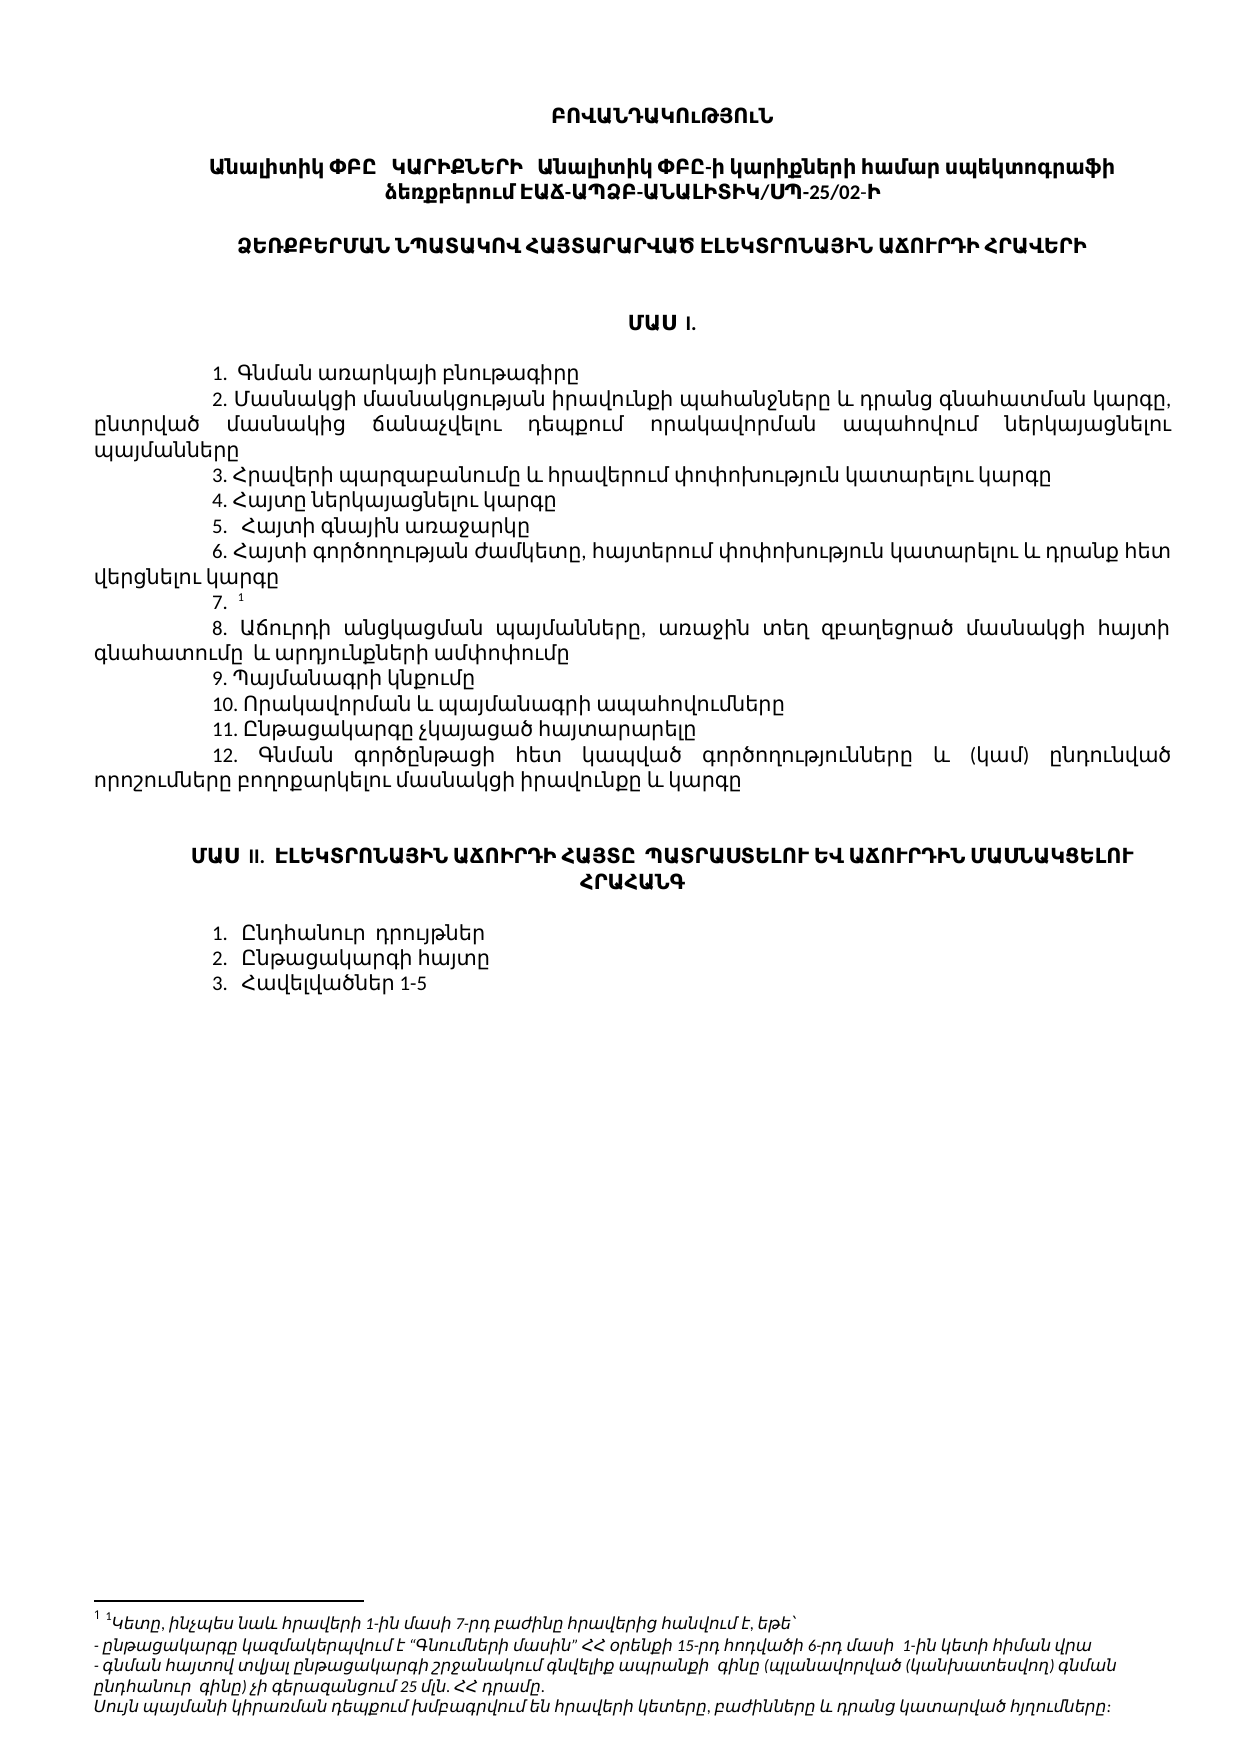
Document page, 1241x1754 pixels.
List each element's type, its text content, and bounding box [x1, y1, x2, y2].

text 3. Հավելվածներ 1-5 [94, 971, 1171, 996]
text 1. Ընդհանուր դրույթներ [94, 920, 1171, 945]
text ՄԱՍ II. ԷԼԵԿՏՐՈՆԱՅԻՆ ԱՃՈԻՐԴԻ ՀԱՅՏԸ ՊԱՏՐԱՍՏԵԼՈՒ ԵՎ ԱՃՈՒՐԴԻՆ ՄԱՍՆԱԿՑԵԼՈՒ ՀՐԱՀԱՆԳ [94, 843, 1171, 894]
text 8. Աճուրդի անցկացման պայմանները, առաջին տեղ զբաղեցրած մասնակցի հայտի գնահատումը և արդյունքների ամփոփումը [94, 615, 1171, 666]
text 2. Ընթացակարգի հայտը [94, 945, 1171, 971]
text 12. Գնման գործընթացի հետ կապված գործողությունները և (կամ) ընդունված որոշումները բողոքարկելու մասնակցի իրավունքը և կարգը [94, 742, 1171, 793]
text 1. Գնման առարկայի բնութագիրը [94, 361, 1171, 386]
text 3. Հրավերի պարզաբանումը և հրավերում փոփոխություն կատարելու կարգը [94, 462, 1171, 488]
text ՄԱՍ I. [94, 310, 1171, 335]
text Անալիտիկ ՓԲԸ ԿԱՐԻՔՆԵՐԻ Անալիտիկ ՓԲԸ-ի կարիքների համար սպեկտոգրաֆի ձեռքբերում ԷԱՃ-ԱՊՁԲ-ԱՆԱԼԻՏԻԿ/ՍՊ-25/02-Ի [94, 154, 1171, 205]
text 5. Հայտի գնային առաջարկը [94, 513, 1171, 538]
text ՁԵՌՔԲԵՐՄԱՆ ՆՊԱՏԱԿՈՎ ՀԱՅՏԱՐԱՐՎԱԾ ԷԼԵԿՏՐՈՆԱՅԻՆ ԱՃՈՒՐԴԻ ՀՐԱՎԵՐԻ [94, 233, 1171, 259]
text 6. Հայտի գործողության ժամկետը, հայտերում փոփոխություն կատարելու և դրանք հետ վերցնելու կարգը [94, 538, 1171, 589]
text 2. Մասնակցի մասնակցության իրավունքի պահանջները և դրանց գնահատման կարգը, ընտրված մասնակից ճանաչվելու դեպքում որակավորման ապահովում ներկայացնելու պայմանները [94, 386, 1171, 462]
text 10. Որակավորման և պայմանագրի ապահովումները [94, 691, 1171, 716]
text 4. Հայտը ներկայացնելու կարգը [94, 488, 1171, 513]
text 9. Պայմանագրի կնքումը [94, 666, 1171, 691]
text 11. Ընթացակարգը չկայացած հայտարարելը [94, 716, 1171, 742]
text ԲՈՎԱՆԴԱԿՈւԹՅՈւՆ [94, 103, 1171, 128]
text 7. 1 [94, 589, 1171, 615]
